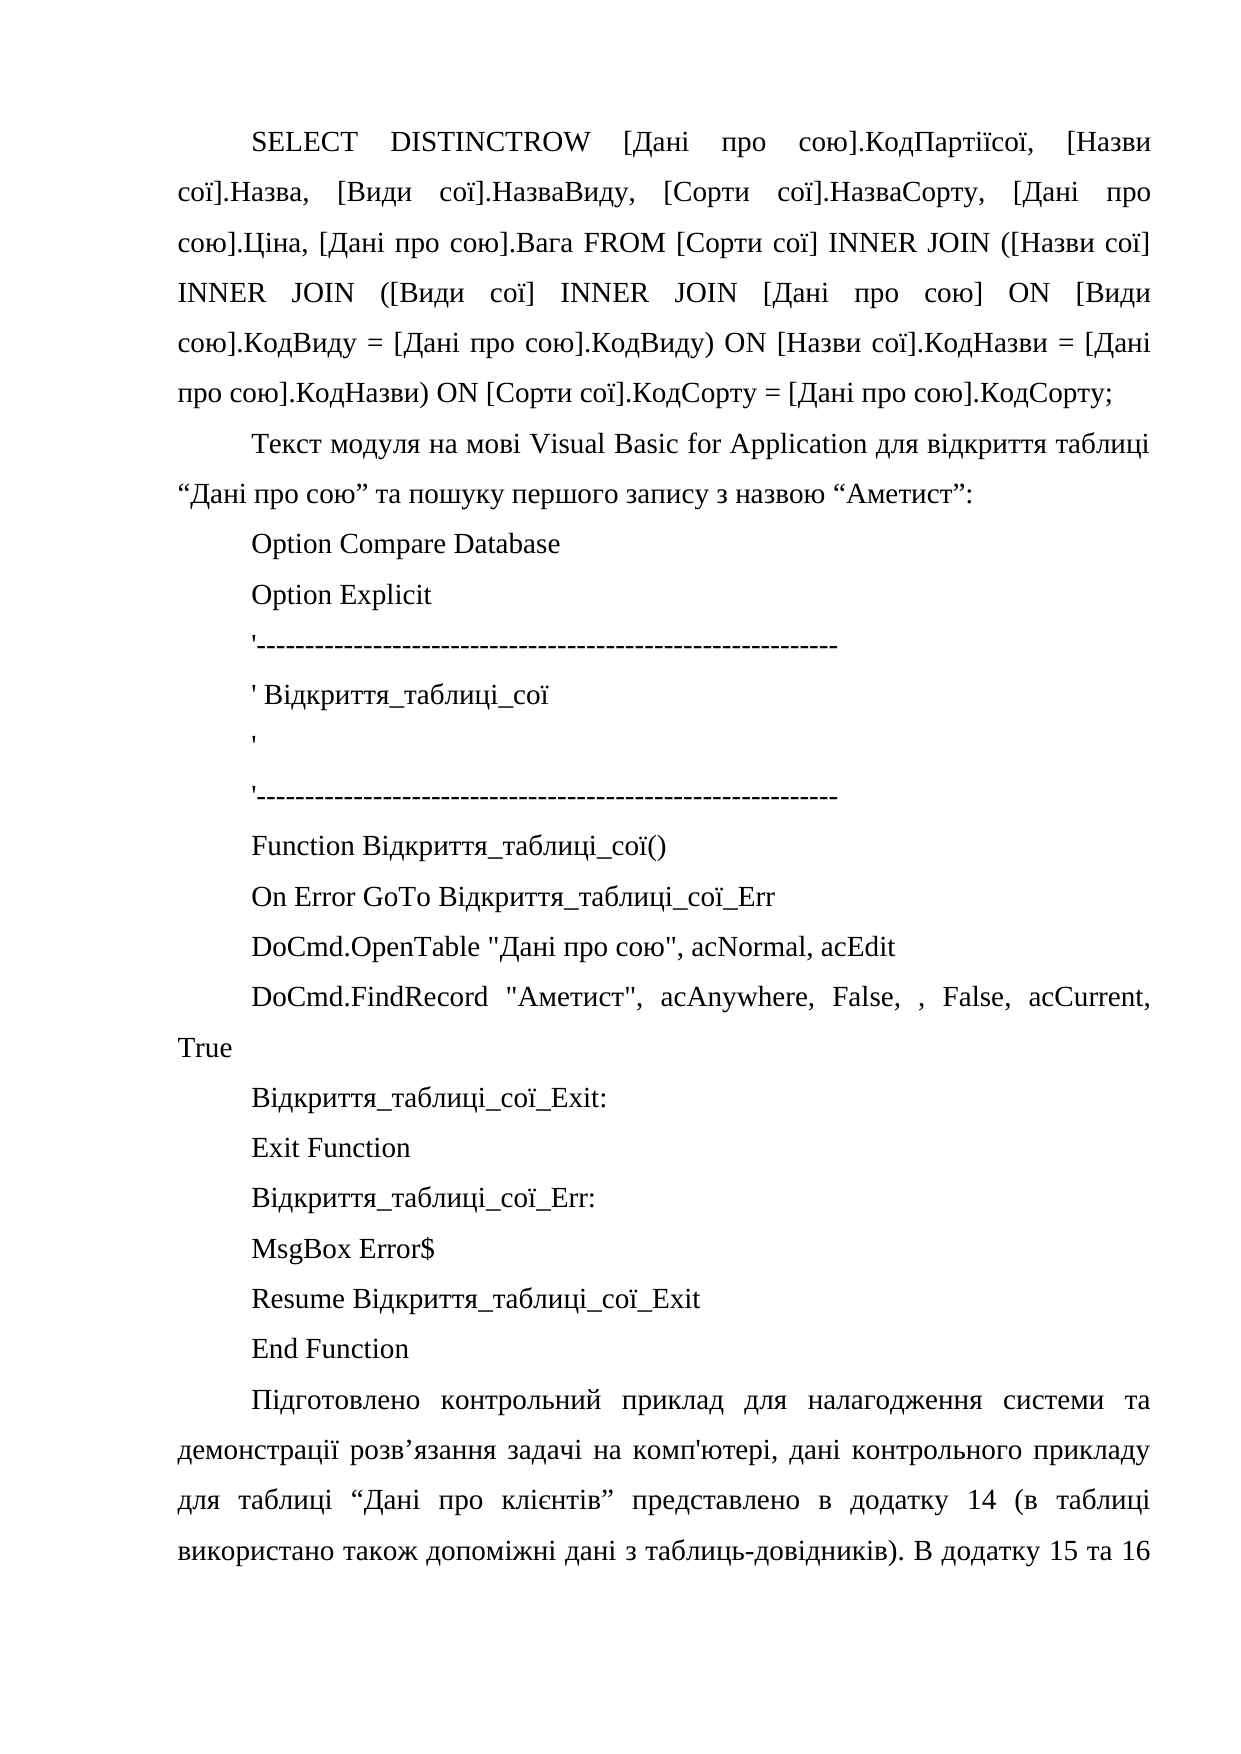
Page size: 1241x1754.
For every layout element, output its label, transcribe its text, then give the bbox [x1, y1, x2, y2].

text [177, 1382, 1152, 1566]
text End Function [177, 1332, 1152, 1365]
text Resume Відкриття_таблиці_сої_Exit [177, 1281, 1152, 1315]
text DoCmd.FindRecord "Аметист", acAnywhere, False, , False, acCurrent, True [177, 979, 1152, 1063]
text Option Compare Database [177, 527, 1152, 560]
text Exit Function [177, 1130, 1152, 1164]
text ' [177, 728, 1152, 761]
text MsgBox Error$ [177, 1231, 1152, 1264]
text '------------------------------------------------------------ [177, 778, 1152, 812]
text Відкриття_таблиці_сої_Err: [177, 1181, 1152, 1214]
text Function Відкриття_таблиці_сої() [177, 828, 1152, 862]
text Відкриття_таблиці_сої_Exit: [177, 1080, 1152, 1113]
text DoCmd.OpenTable "Дані про сою", acNormal, acEdit [177, 929, 1152, 963]
text On Error GoTo Відкриття_таблиці_сої_Err [177, 879, 1152, 912]
text '------------------------------------------------------------ [177, 627, 1152, 661]
text Option Explicit [177, 577, 1152, 610]
text Текст модуля на мові Visual Basic for Application для відкриття таблиці “Дані про сою” та пошуку першого запису з назвою “Аметист”: [177, 426, 1152, 510]
text ' Відкриття_таблиці_сої [177, 677, 1152, 711]
text SELECT DISTINCTROW [Дані про сою].КодПартіїсої, [Назви сої].Назва, [Види сої].НазваВиду, [Сорти сої].НазваСорту, [Дані про сою].Ціна, [Дані про сою].Вага FROM [Сорти сої] INNER JOIN ([Назви сої] INNER JOIN ([Види сої] INNER JOIN [Дані про сою] ON [Види сою].КодВиду = [Дані про сою].КодВиду) ON [Назви сої].КодНазви = [Дані про сою].КодНазви) ON [Сорти сої].КодСорту = [Дані про сою].КодСорту; [177, 124, 1152, 409]
